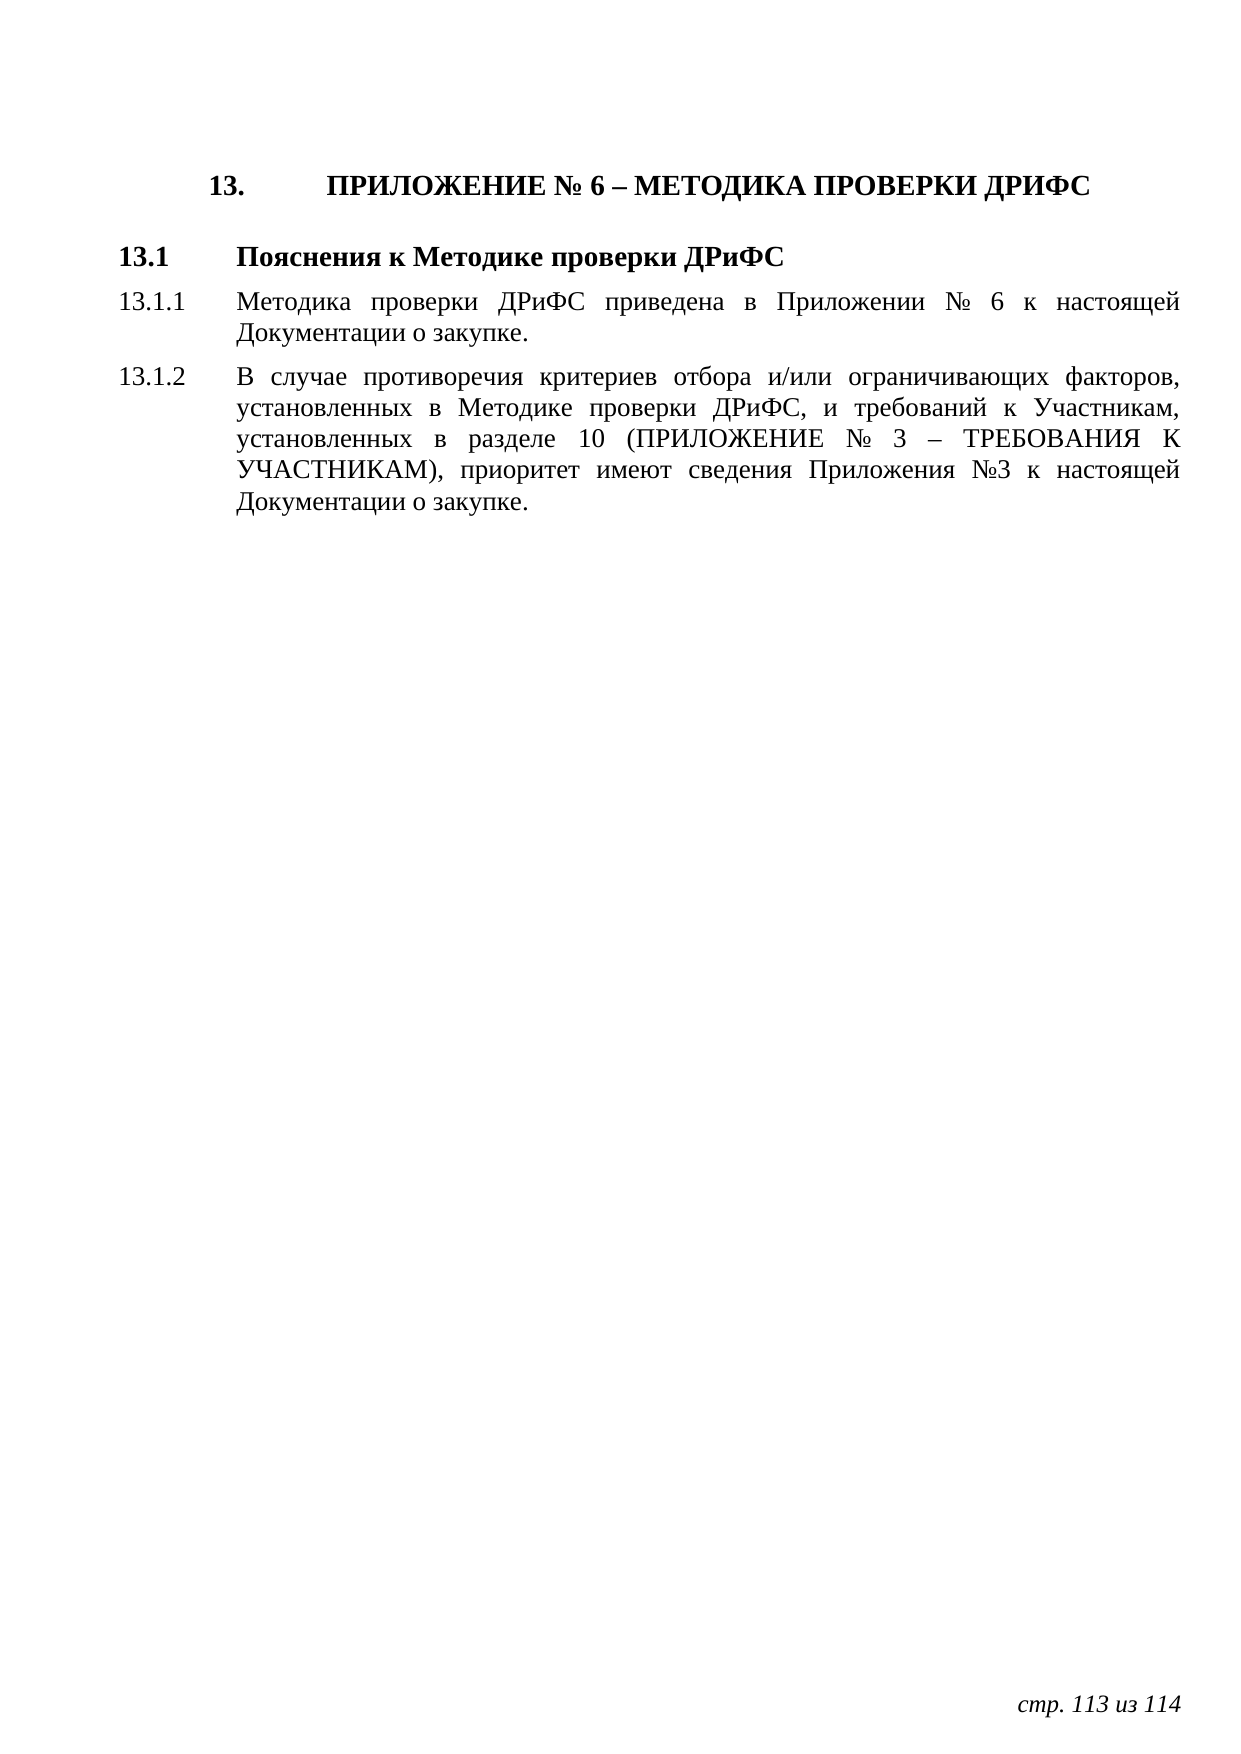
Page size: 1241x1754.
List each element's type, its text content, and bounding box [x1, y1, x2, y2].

subtitle ПРИЛОЖЕНИЕ № 6 – МЕТОДИКА ПРОВЕРКИ ДРИФС [118, 168, 1181, 202]
subtitle Пояснения к Методике проверки ДРиФС [118, 239, 1181, 273]
list Методика проверки ДРиФС приведена в Приложении № 6 к настоящей Документации о закупке. [118, 285, 1181, 347]
list В случае противоречия критериев отбора и/или ограничивающих факторов, установленных в Методике проверки ДРиФС, и требований к Участникам, установленных в разделе 10 (ПРИЛОЖЕНИЕ № 3 – ТРЕБОВАНИЯ К УЧАСТНИКАМ), приоритет имеют сведения Приложения №3 к настоящей Документации о закупке. [118, 360, 1181, 516]
